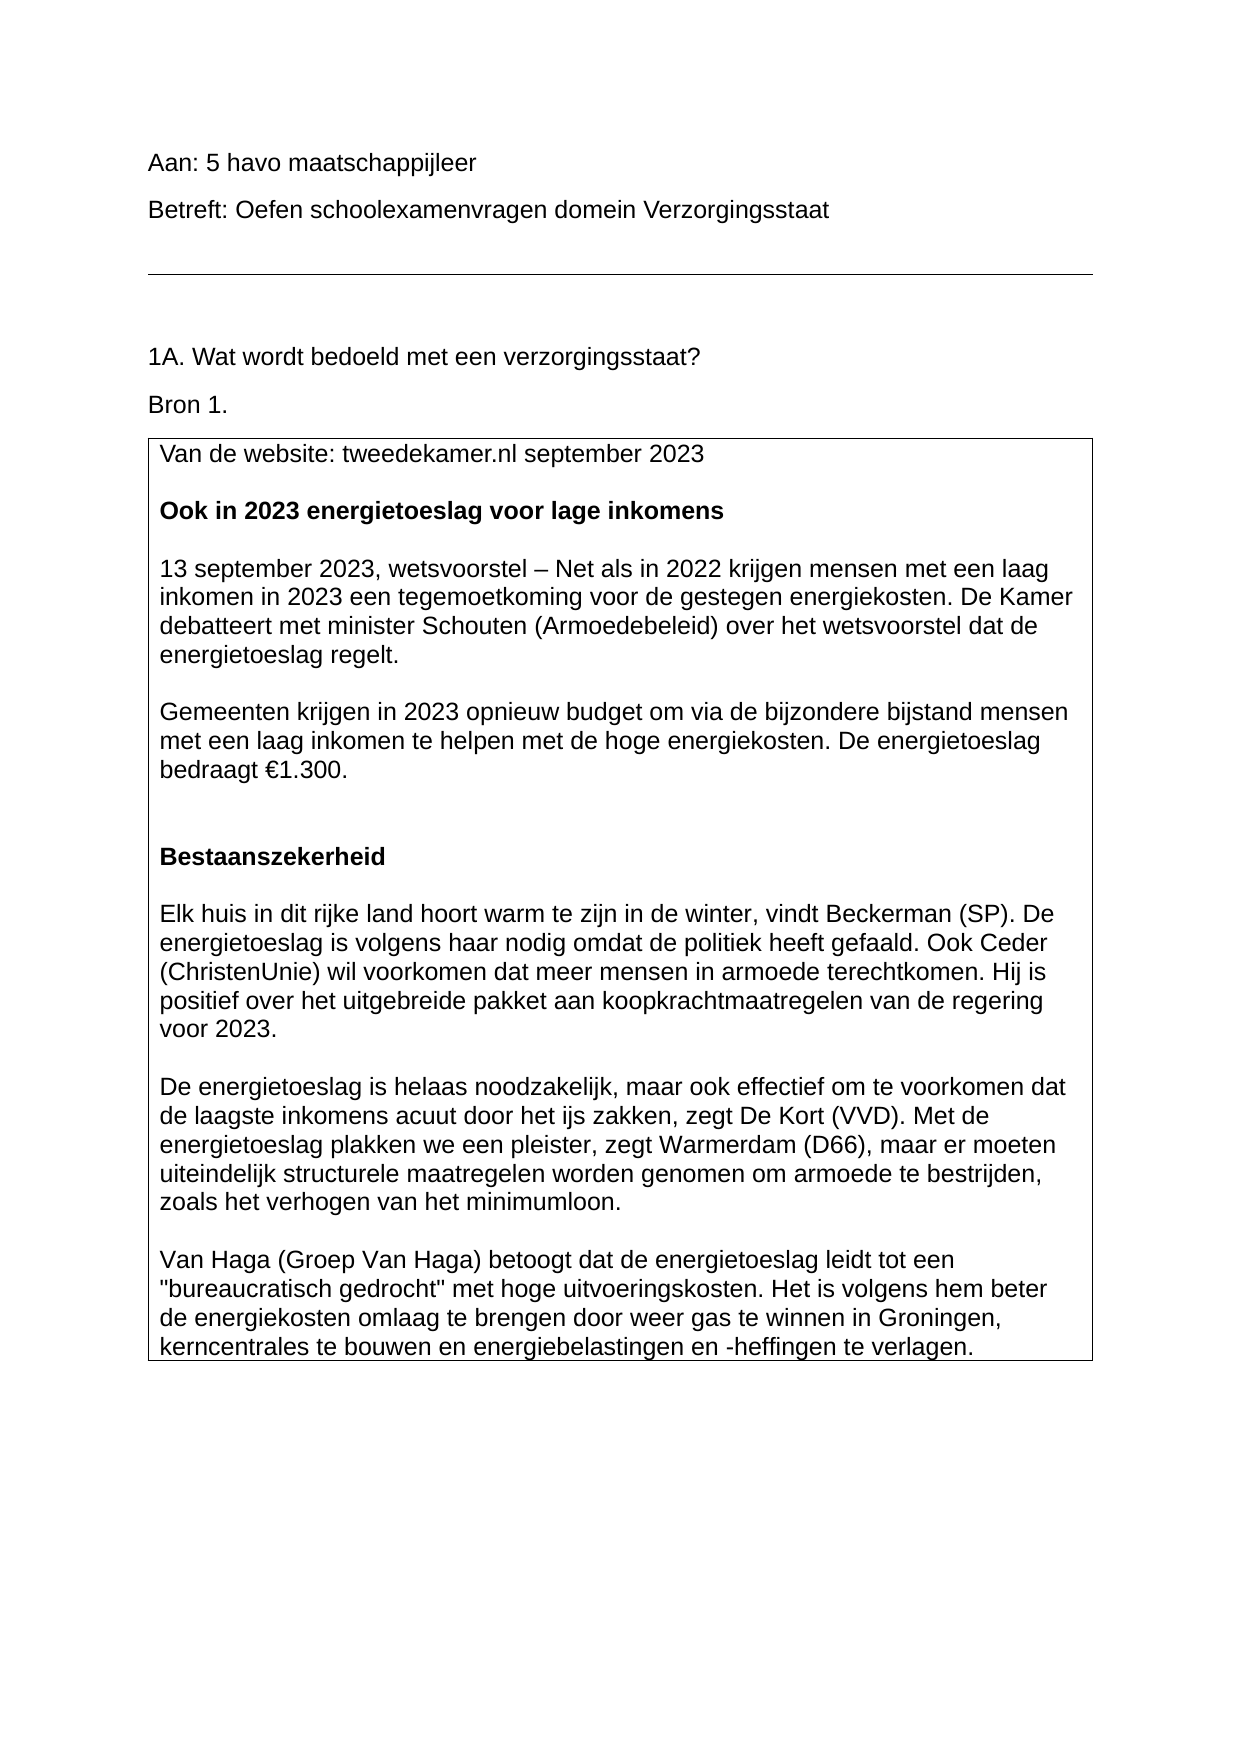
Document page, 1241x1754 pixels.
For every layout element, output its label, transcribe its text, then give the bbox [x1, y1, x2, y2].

text Bron 1. [148, 390, 1093, 418]
table_header Van de website: tweedekamer.nl september 2023 Ook in 2023 energietoeslag voor lage inkomens 13 september 2023, wetsvoorstel – Net als in 2022 krijgen mensen met een laag inkomen in 2023 een tegemoetkoming voor de gestegen energiekosten. De Kamer debatteert met minister Schouten (Armoedebeleid) over het wetsvoorstel dat de energietoeslag regelt. Gemeenten krijgen in 2023 opnieuw budget om via de bijzondere bijstand mensen met een laag inkomen te helpen met de hoge energiekosten. De energietoeslag bedraagt €1.300. Bestaanszekerheid Elk huis in dit rijke land hoort warm te zijn in de winter, vindt Beckerman (SP). De energietoeslag is volgens haar nodig omdat de politiek heeft gefaald. Ook Ceder (ChristenUnie) wil voorkomen dat meer mensen in armoede terechtkomen. Hij is positief over het uitgebreide pakket aan koopkrachtmaatregelen van de regering voor 2023. De energietoeslag is helaas noodzakelijk, maar ook effectief om te voorkomen dat de laagste inkomens acuut door het ijs zakken, zegt De Kort (VVD). Met de energietoeslag plakken we een pleister, zegt Warmerdam (D66), maar er moeten uiteindelijk structurele maatregelen worden genomen om armoede te bestrijden, zoals het verhogen van het minimumloon. Van Haga (Groep Van Haga) betoogt dat de energietoeslag leidt tot een "bureaucratisch gedrocht" met hoge uitvoeringskosten. Het is volgens hem beter de energiekosten omlaag te brengen door weer gas te winnen in Groningen, kerncentrales te bouwen en energiebelastingen en -heffingen te verlagen. [149, 439, 1092, 1360]
text 1A. Wat wordt bedoeld met een verzorgingsstaat? [148, 342, 1093, 371]
text Betreft: Oefen schoolexamenvragen domein Verzorgingsstaat [148, 195, 1093, 224]
text Aan: 5 havo maatschappijleer [148, 148, 1093, 176]
